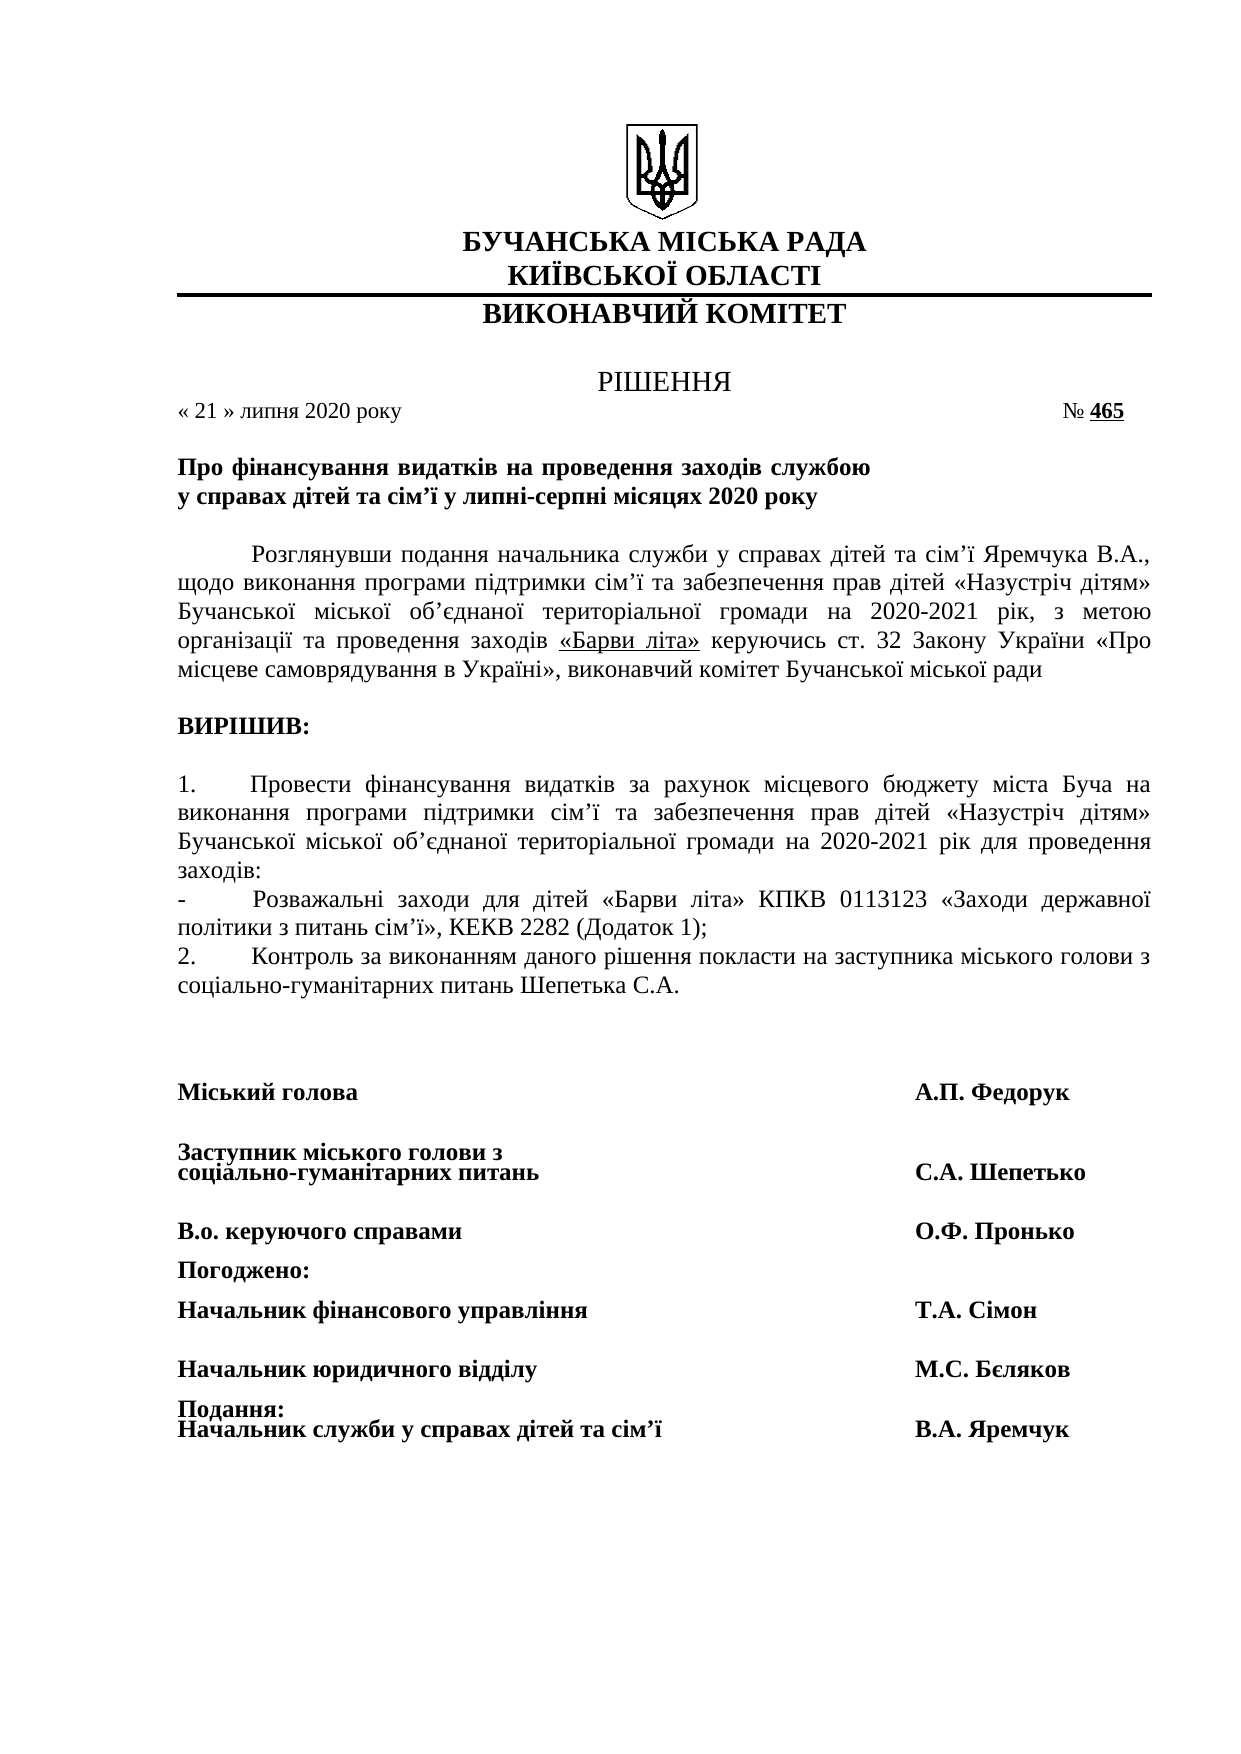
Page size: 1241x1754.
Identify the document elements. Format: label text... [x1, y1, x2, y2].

text соціально-гуманітарних питань С.А. Шепетько [177, 1164, 1152, 1184]
text Розглянувши подання начальника служби у справах дітей та сім’ї Яремчука В.А., щодо виконання програми підтримки сім’ї та забезпечення прав дітей «Назустріч дітям» Бучанської міської об’єднаної територіальної громади на 2020-2021 рік, з метою організації та проведення заходів «Барви літа» керуючись ст. 32 Закону України «Про місцеве самоврядування в Україні», виконавчий комітет Бучанської міської ради [177, 539, 1152, 682]
text БУЧАНСЬКА МІСЬКА РАДА [177, 224, 1152, 258]
text 2. Контроль за виконанням даного рішення покласти на заступника міського голови з соціально-гуманітарних питань Шепетька С.А. [177, 941, 1152, 999]
text « 21 » липня 2020 року № 465 [177, 397, 1152, 424]
text Заступник міського голови з [177, 1144, 1152, 1164]
text Погоджено: [177, 1263, 1152, 1283]
text 1. Провести фінансування видатків за рахунок місцевого бюджету міста Буча на виконання програми підтримки сім’ї та забезпечення прав дітей «Назустріч дітям» Бучанської міської об’єднаної територіальної громади на 2020-2021 рік для проведення заходів: [177, 769, 1152, 884]
text КИЇВСЬКОЇ ОБЛАСТІ [177, 258, 1152, 293]
text В.о. керуючого справами О.Ф. Пронько [177, 1223, 1152, 1243]
text Начальник фінансового управління Т.А. Сімон [177, 1303, 319, 1322]
text Подання: [177, 1402, 1152, 1421]
text Начальник юридичного відділу М.С. Бєляков [177, 1362, 1152, 1382]
text Про фінансування видатків на проведення заходів службою у справах дітей та сім’ї у липні-серпні місяцях 2020 року [177, 452, 871, 510]
text Начальник фінансового управління Т.А. Сімон [322, 1303, 1152, 1322]
text ВИРІШИВ: [177, 711, 1152, 740]
text Начальник служби у справах дітей та сім’ї В.А. Яремчук [177, 1421, 1152, 1441]
text Міський голова А.П. Федорук [177, 1085, 1152, 1105]
text РІШЕННЯ [177, 364, 1152, 397]
text ВИКОНАВЧИЙ КОМІТЕТ [177, 297, 1152, 330]
text - Розважальні заходи для дітей «Барви літа» КПКВ 0113123 «Заходи державної політики з питань сім’ї», КЕКВ 2282 (Додаток 1); [177, 884, 1152, 941]
